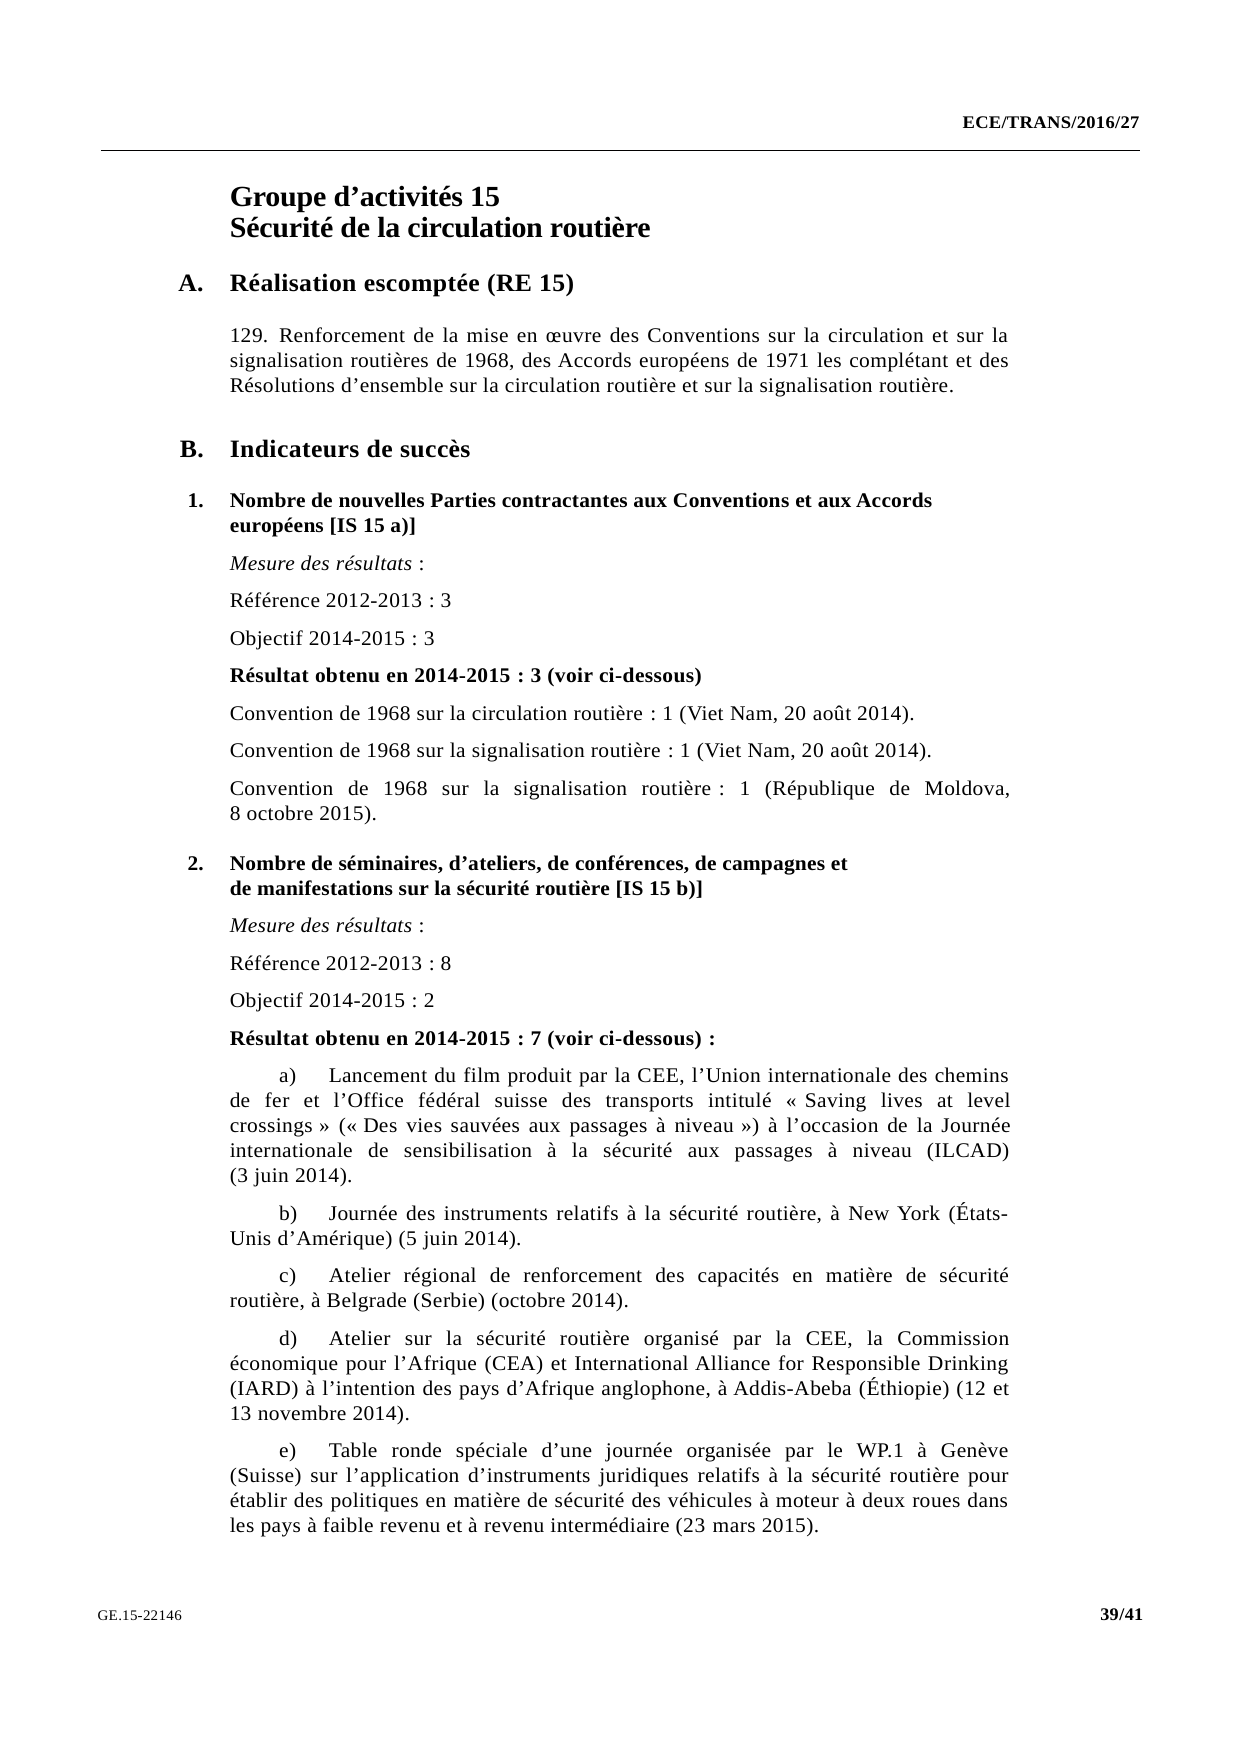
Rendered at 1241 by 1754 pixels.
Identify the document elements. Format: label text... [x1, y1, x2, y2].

text Mesure des résultats : [97, 550, 1011, 575]
list Renforcement de la mise en œuvre des Conventions sur la circulation et sur la signalisation routières de 1968, des Accords européens de 1971 les complétant et des Résolutions d’ensemble sur la circulation routière et sur la signalisation routière. [229, 322, 1011, 397]
text b) Journée des instruments relatifs à la sécurité routière, à New York (États-Unis d’Amérique) (5 juin 2014). [229, 1200, 1011, 1250]
text Groupe d’activités 15 Sécurité de la circulation routière [97, 181, 1011, 244]
text Convention de 1968 sur la signalisation routière : 1 (Viet Nam, 20 août 2014). [229, 738, 1011, 763]
text a) Lancement du film produit par la CEE, l’Union internationale des chemins de fer et l’Office fédéral suisse des transports intitulé « Saving lives at level crossings » (« Des vies sauvées aux passages à niveau ») à l’occasion de la Journée internationale de sensibilisation à la sécurité aux passages à niveau (ILCAD) (3 juin 2014). [229, 1063, 1011, 1188]
text Objectif 2014-2015 : 3 [229, 625, 1011, 650]
text Référence 2012-2013 : 3 [229, 588, 1011, 613]
text Référence 2012-2013 : 8 [229, 950, 1011, 975]
text Résultat obtenu en 2014-2015 : 3 (voir ci-dessous) [229, 663, 1011, 688]
text B. Indicateurs de succès [97, 434, 1011, 463]
text Résultat obtenu en 2014-2015 : 7 (voir ci-dessous) : [229, 1025, 1011, 1050]
text Mesure des résultats : [97, 913, 1011, 938]
text 2. Nombre de séminaires, d’ateliers, de conférences, de campagnes et de manifestations sur la sécurité routière [IS 15 b)] [97, 850, 1011, 900]
text Objectif 2014-2015 : 2 [229, 988, 1011, 1013]
text 1. Nombre de nouvelles Parties contractantes aux Conventions et aux Accords européens [IS 15 a)] [97, 488, 1011, 538]
text A. Réalisation escomptée (RE 15) [97, 269, 1011, 297]
text Convention de 1968 sur la circulation routière : 1 (Viet Nam, 20 août 2014). [229, 700, 1011, 725]
text d) Atelier sur la sécurité routière organisé par la CEE, la Commission économique pour l’Afrique (CEA) et International Alliance for Responsible Drinking (IARD) à l’intention des pays d’Afrique anglophone, à Addis-Abeba (Éthiopie) (12 et 13 novembre 2014). [229, 1325, 1011, 1425]
text Convention de 1968 sur la signalisation routière : 1 (République de Moldova, 8 octobre 2015). [229, 775, 1011, 825]
text c) Atelier régional de renforcement des capacités en matière de sécurité routière, à Belgrade (Serbie) (octobre 2014). [229, 1263, 1011, 1313]
text e) Table ronde spéciale d’une journée organisée par le WP.1 à Genève (Suisse) sur l’application d’instruments juridiques relatifs à la sécurité routière pour établir des politiques en matière de sécurité des véhicules à moteur à deux roues dans les pays à faible revenu et à revenu intermédiaire (23 mars 2015). [229, 1438, 1011, 1538]
